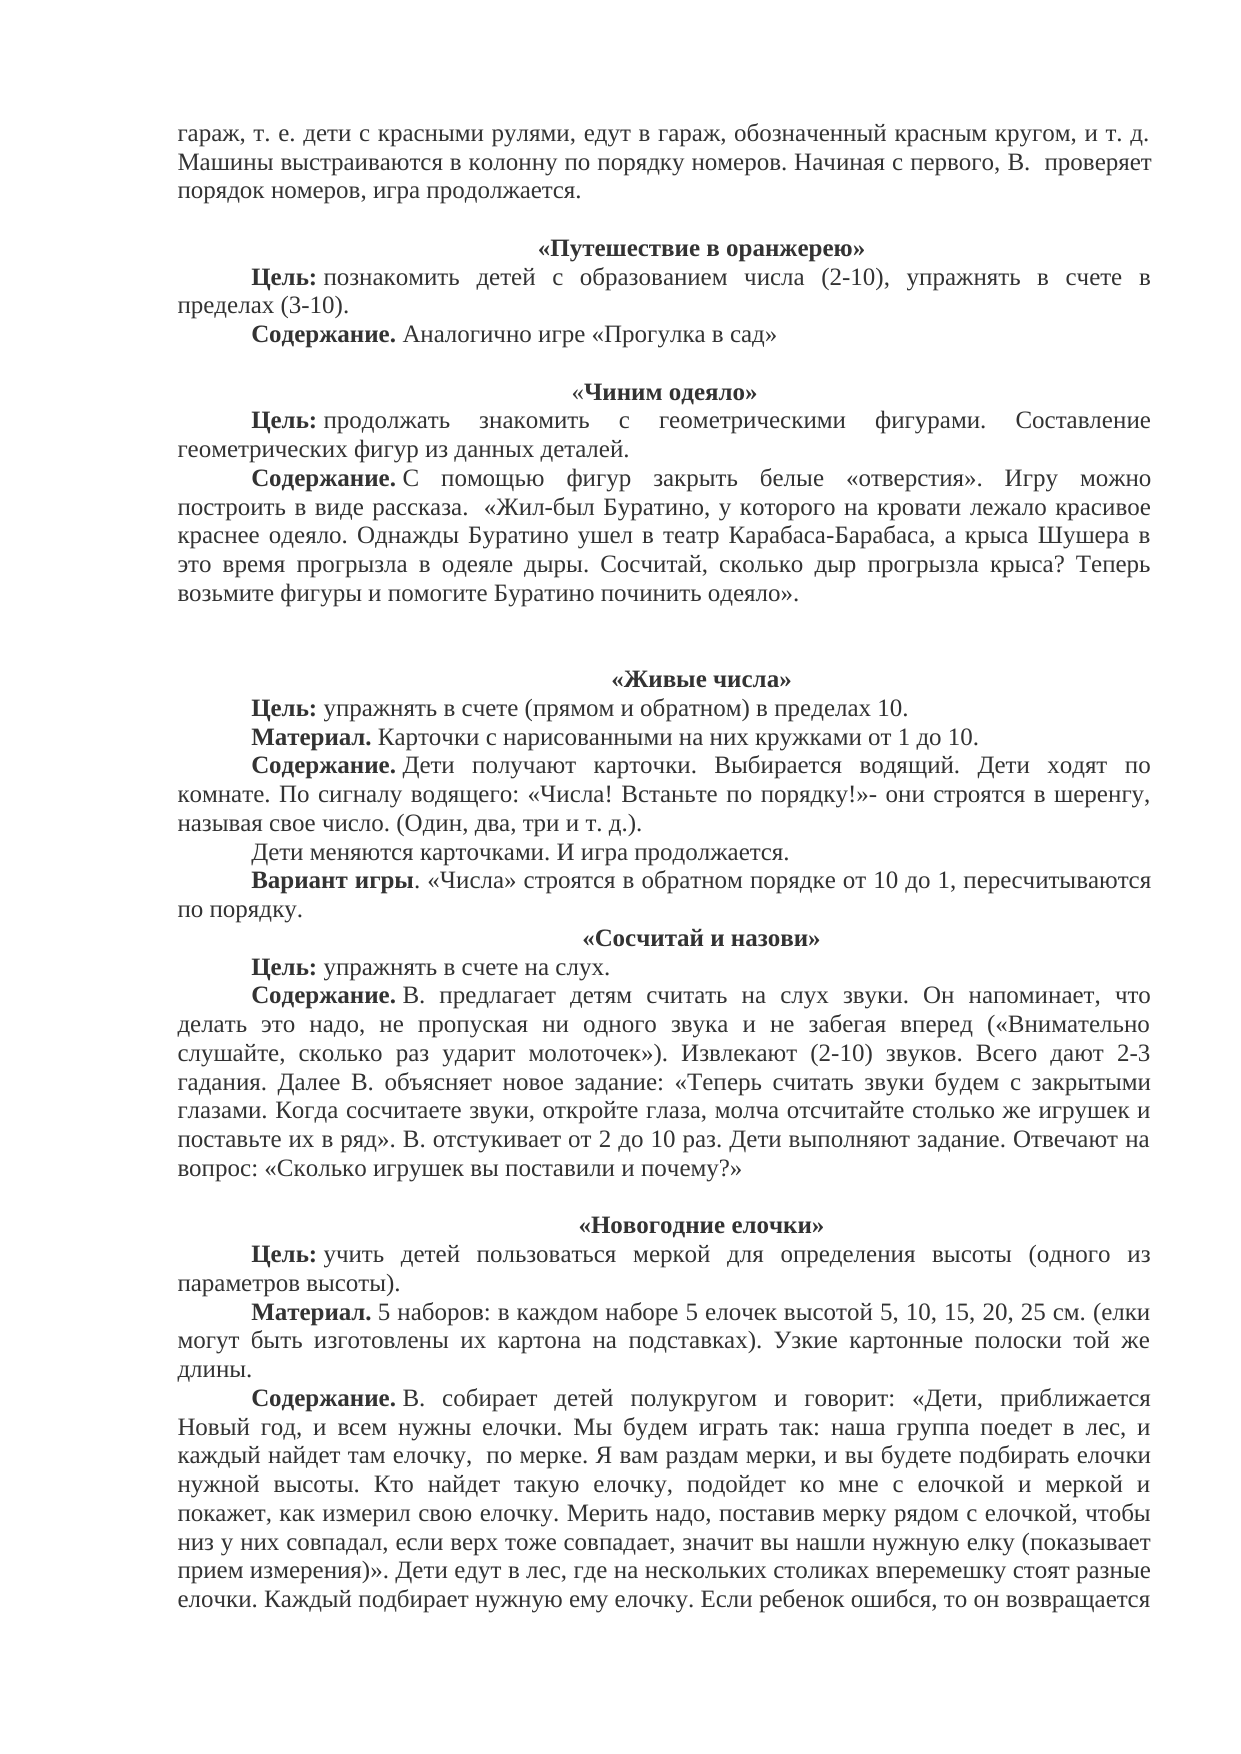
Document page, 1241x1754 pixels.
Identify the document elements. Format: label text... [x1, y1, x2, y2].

text Цель: познакомить детей с образованием числа (2-10), упражнять в счете в пределах (3-10). [177, 262, 1152, 319]
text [177, 118, 1152, 204]
text Цель: упражнять в счете (прямом и обратном) в пределах 10. [177, 693, 1152, 722]
text Цель: упражнять в счете на слух. [177, 952, 1152, 981]
text «Путешествие в оранжерею» [177, 233, 1152, 262]
text Материал. 5 наборов: в каждом наборе 5 елочек высотой 5, 10, 15, 20, 25 см. (елки могут быть изготовлены их картона на подставках). Узкие картонные полоски той же длины. [177, 1297, 1152, 1383]
text «Чиним одеяло» [177, 377, 1152, 406]
text Содержание. В. предлагает детям считать на слух звуки. Он напоминает, что делать это надо, не пропуская ни одного звука и не забегая вперед («Внимательно слушайте, сколько раз ударит молоточек»). Извлекают (2-10) звуков. Всего дают 2-3 гадания. Далее В. объясняет новое задание: «Теперь считать звуки будем с закрытыми глазами. Когда сосчитаете звуки, откройте глаза, молча отсчитайте столько же игрушек и поставьте их в ряд». В. отстукивает от 2 до 10 раз. Дети выполняют задание. Отвечают на вопрос: «Сколько игрушек вы поставили и почему?» [177, 981, 1152, 1182]
text Содержание. С помощью фигур закрыть белые «отверстия». Игру можно построить в виде рассказа. «Жил-был Буратино, у которого на кровати лежало красивое краснее одеяло. Однажды Буратино ушел в театр Карабаса-Барабаса, а крыса Шушера в это время прогрызла в одеяле дыры. Сосчитай, сколько дыр прогрызла крыса? Теперь возьмите фигуры и помогите Буратино починить одеяло». [177, 463, 1152, 607]
text «Новогодние елочки» [177, 1211, 1152, 1239]
text Вариант игры. «Числа» строятся в обратном порядке от 10 до 1, пересчитываются по порядку. [177, 866, 1152, 923]
text Цель: учить детей пользоваться меркой для определения высоты (одного из параметров высоты). [177, 1239, 1152, 1297]
text «Живые числа» [177, 664, 1152, 693]
text Содержание. Дети получают карточки. Выбирается водящий. Дети ходят по комнате. По сигналу водящего: «Числа! Встаньте по порядку!»- они строятся в шеренгу, называя свое число. (Один, два, три и т. д.). [177, 751, 1152, 837]
text Материал. Карточки с нарисованными на них кружками от 1 до 10. [177, 722, 1152, 751]
text Дети меняются карточками. И игра продолжается. [177, 837, 1152, 866]
text Содержание. Аналогично игре «Прогулка в сад» [177, 319, 1152, 348]
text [177, 1383, 1152, 1613]
text Цель: продолжать знакомить с геометрическими фигурами. Составление геометрических фигур из данных деталей. [177, 406, 1152, 463]
text «Сосчитай и назови» [177, 923, 1152, 952]
